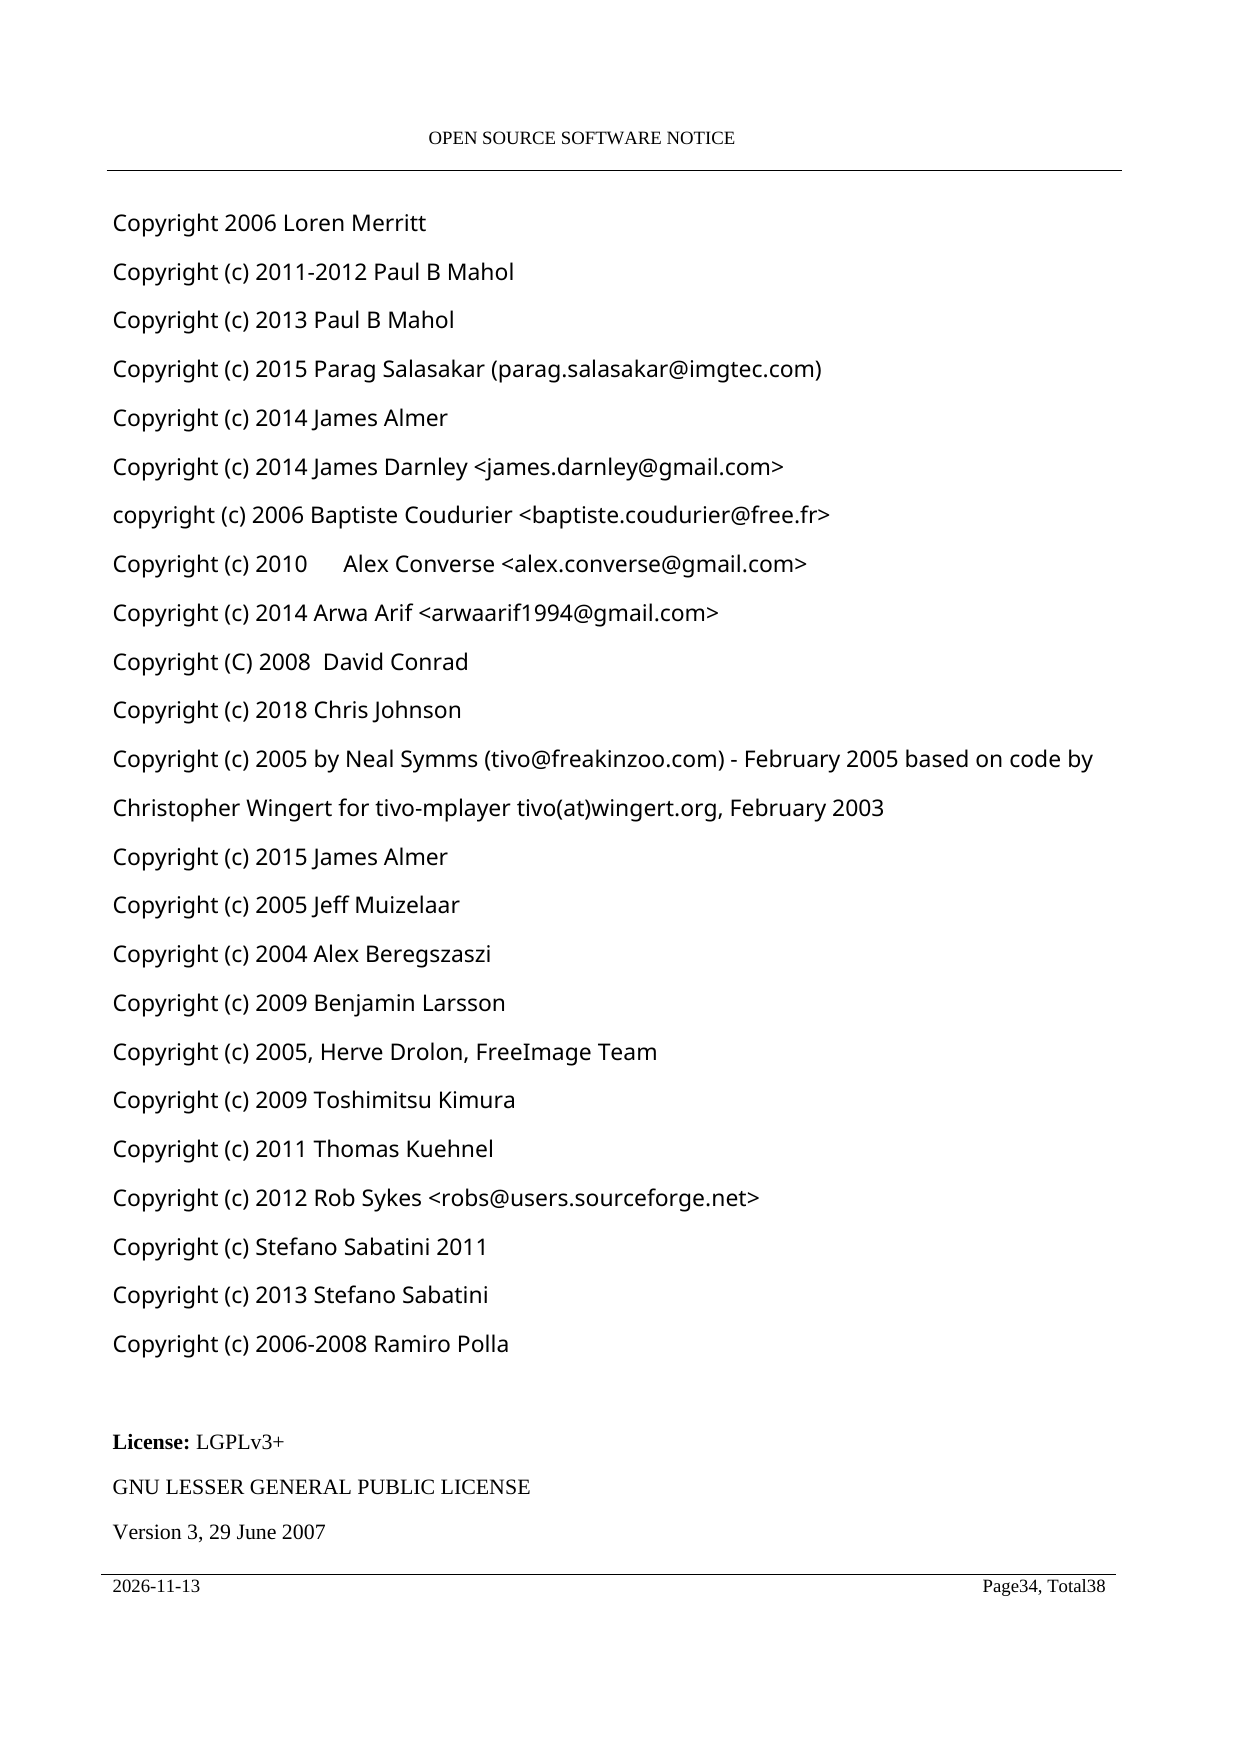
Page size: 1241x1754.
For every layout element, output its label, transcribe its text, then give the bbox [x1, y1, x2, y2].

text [112, 206, 1128, 1409]
text License: LGPLv3+ [112, 1425, 1128, 1458]
text Version 3, 29 June 2007 [112, 1515, 1128, 1548]
text GNU LESSER GENERAL PUBLIC LICENSE [112, 1470, 1128, 1503]
